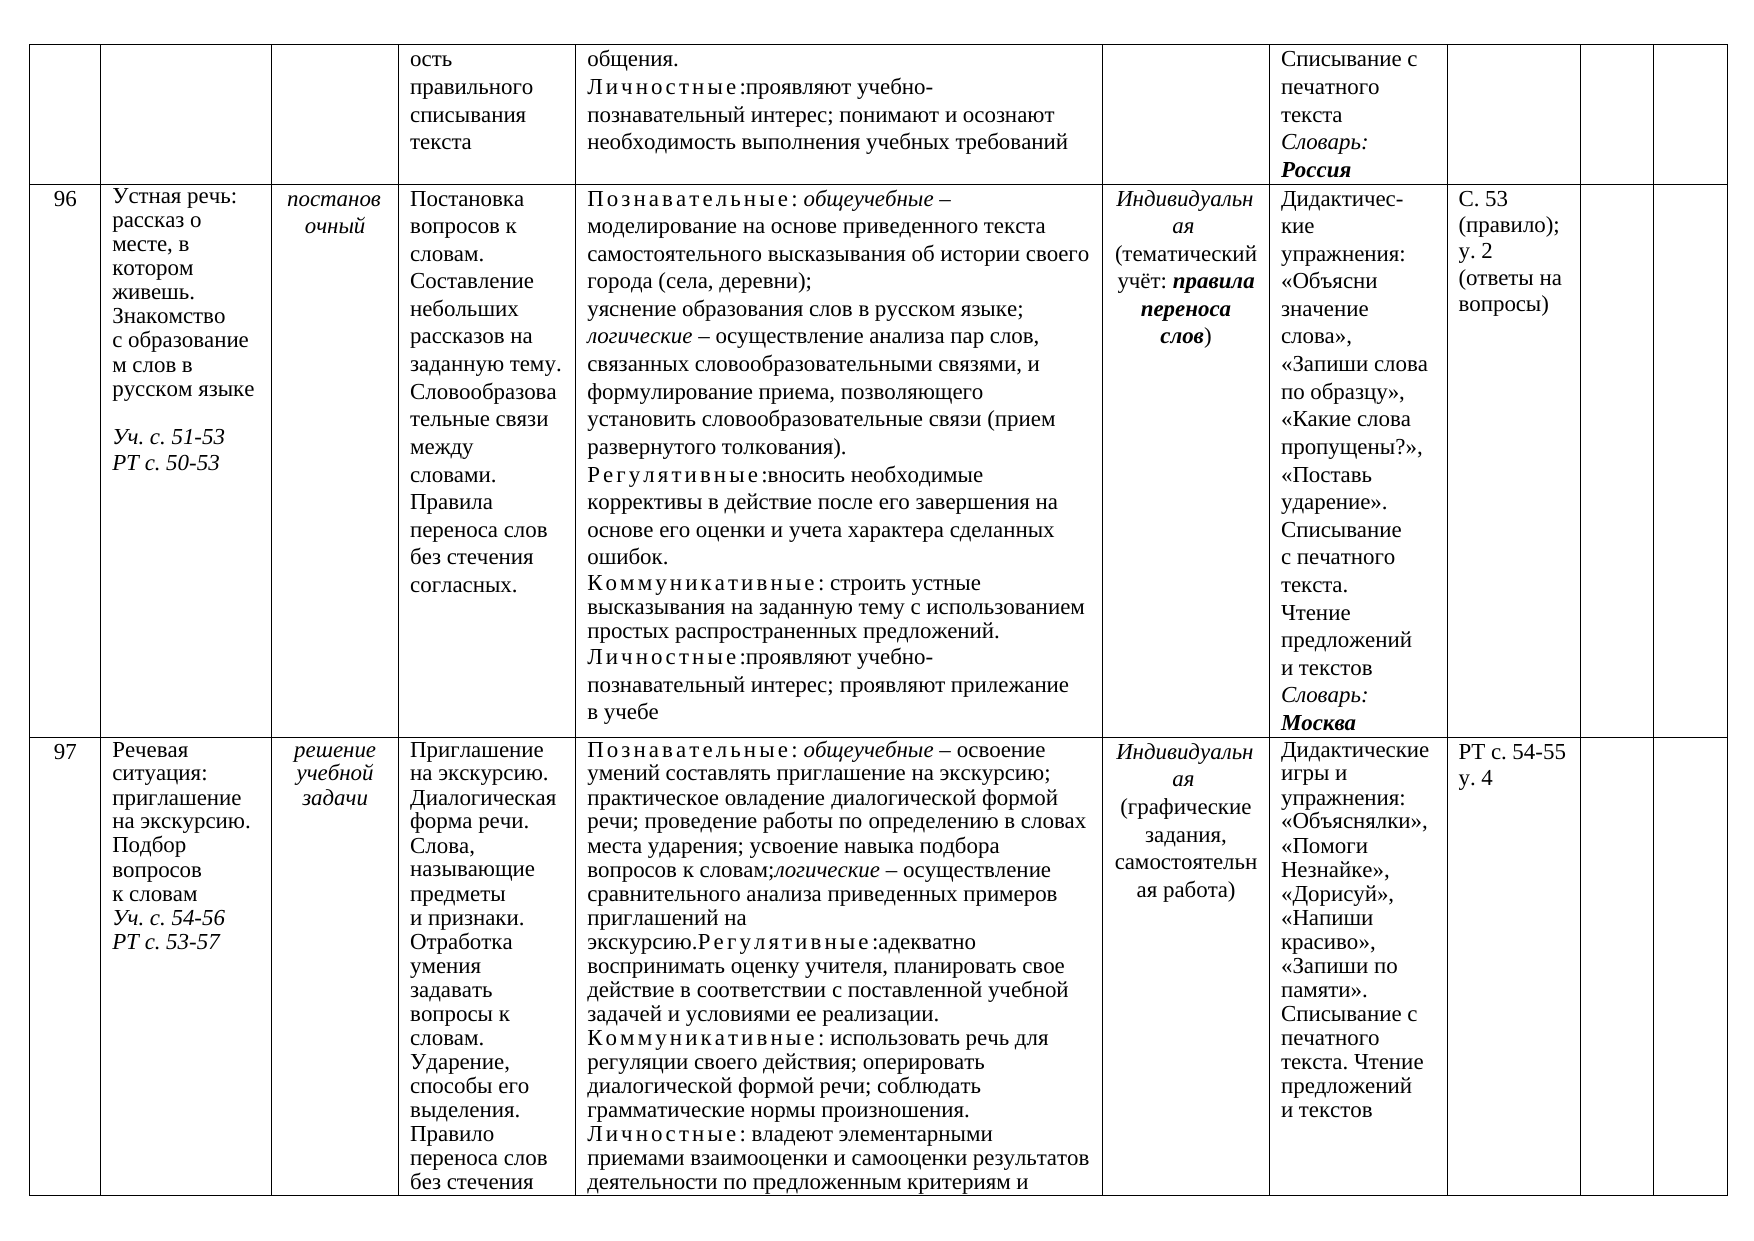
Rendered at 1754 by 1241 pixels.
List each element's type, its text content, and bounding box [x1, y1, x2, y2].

table_cell Индивидуальная (тематический учёт: правила переноса слов) [1103, 185, 1269, 737]
table_cell РТ с. 54-55 у. 4 [1448, 738, 1580, 1195]
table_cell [272, 45, 398, 183]
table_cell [1103, 738, 1269, 1195]
table_cell постановочный [272, 185, 398, 737]
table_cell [1448, 45, 1580, 183]
table_cell 95 [30, 45, 100, 183]
table_cell Устная речь: рассказ о месте, в котором живешь. Знакомство с образованием слов в русском языке Уч. с. 51-53 РТ с. 50-53 [101, 185, 271, 737]
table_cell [399, 45, 575, 183]
table_cell [1654, 185, 1727, 737]
table_cell [1654, 45, 1727, 183]
table_cell Постановка вопросов к словам. Составление небольших рассказов на заданную тему. Словообразовательные связи между словами. Правила переноса слов без стечения согласных. [399, 185, 575, 737]
table_cell Познавательные: общеучебные – моделирование на основе приведенного текста самостоятельного высказывания об истории своего города (села, деревни); уяснение образования слов в русском языке; логические – осуществление анализа пар слов, связанных словообразовательными связями, и формулирование приема, позволяющего установить словообразовательные связи (прием развернутого толкования). Регулятивные:вносить необходимые коррективы в действие после его завершения на основе его оценки и учета характера сделанных ошибок. Коммуникативные: строить устные высказывания на заданную тему с использованием простых распространенных предложений. Личностные:проявляют учебно-познавательный интерес; проявляют прилежание в учебе [576, 185, 1102, 737]
table_cell [1581, 45, 1653, 183]
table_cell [101, 738, 271, 1195]
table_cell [576, 45, 1102, 183]
table_cell С. 53 (правило); у. 2 (ответы на вопросы) [1448, 185, 1580, 737]
table_cell [1581, 185, 1653, 737]
table_cell 96 [30, 185, 100, 737]
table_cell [101, 45, 271, 183]
table_cell [1654, 738, 1727, 1195]
table_cell Дидактичес-кие упражнения: «Объясни значение слова», «Запиши слова по образцу», «Какие слова пропущены?», «Поставь ударение». Списывание с печатного текста. Чтение предложений и текстов Словарь: Москва [1270, 185, 1447, 737]
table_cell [272, 738, 398, 1195]
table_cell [1270, 45, 1447, 183]
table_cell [1270, 738, 1447, 1195]
table_cell [1581, 738, 1653, 1195]
table_cell 97 [30, 738, 100, 1195]
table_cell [1103, 45, 1269, 183]
